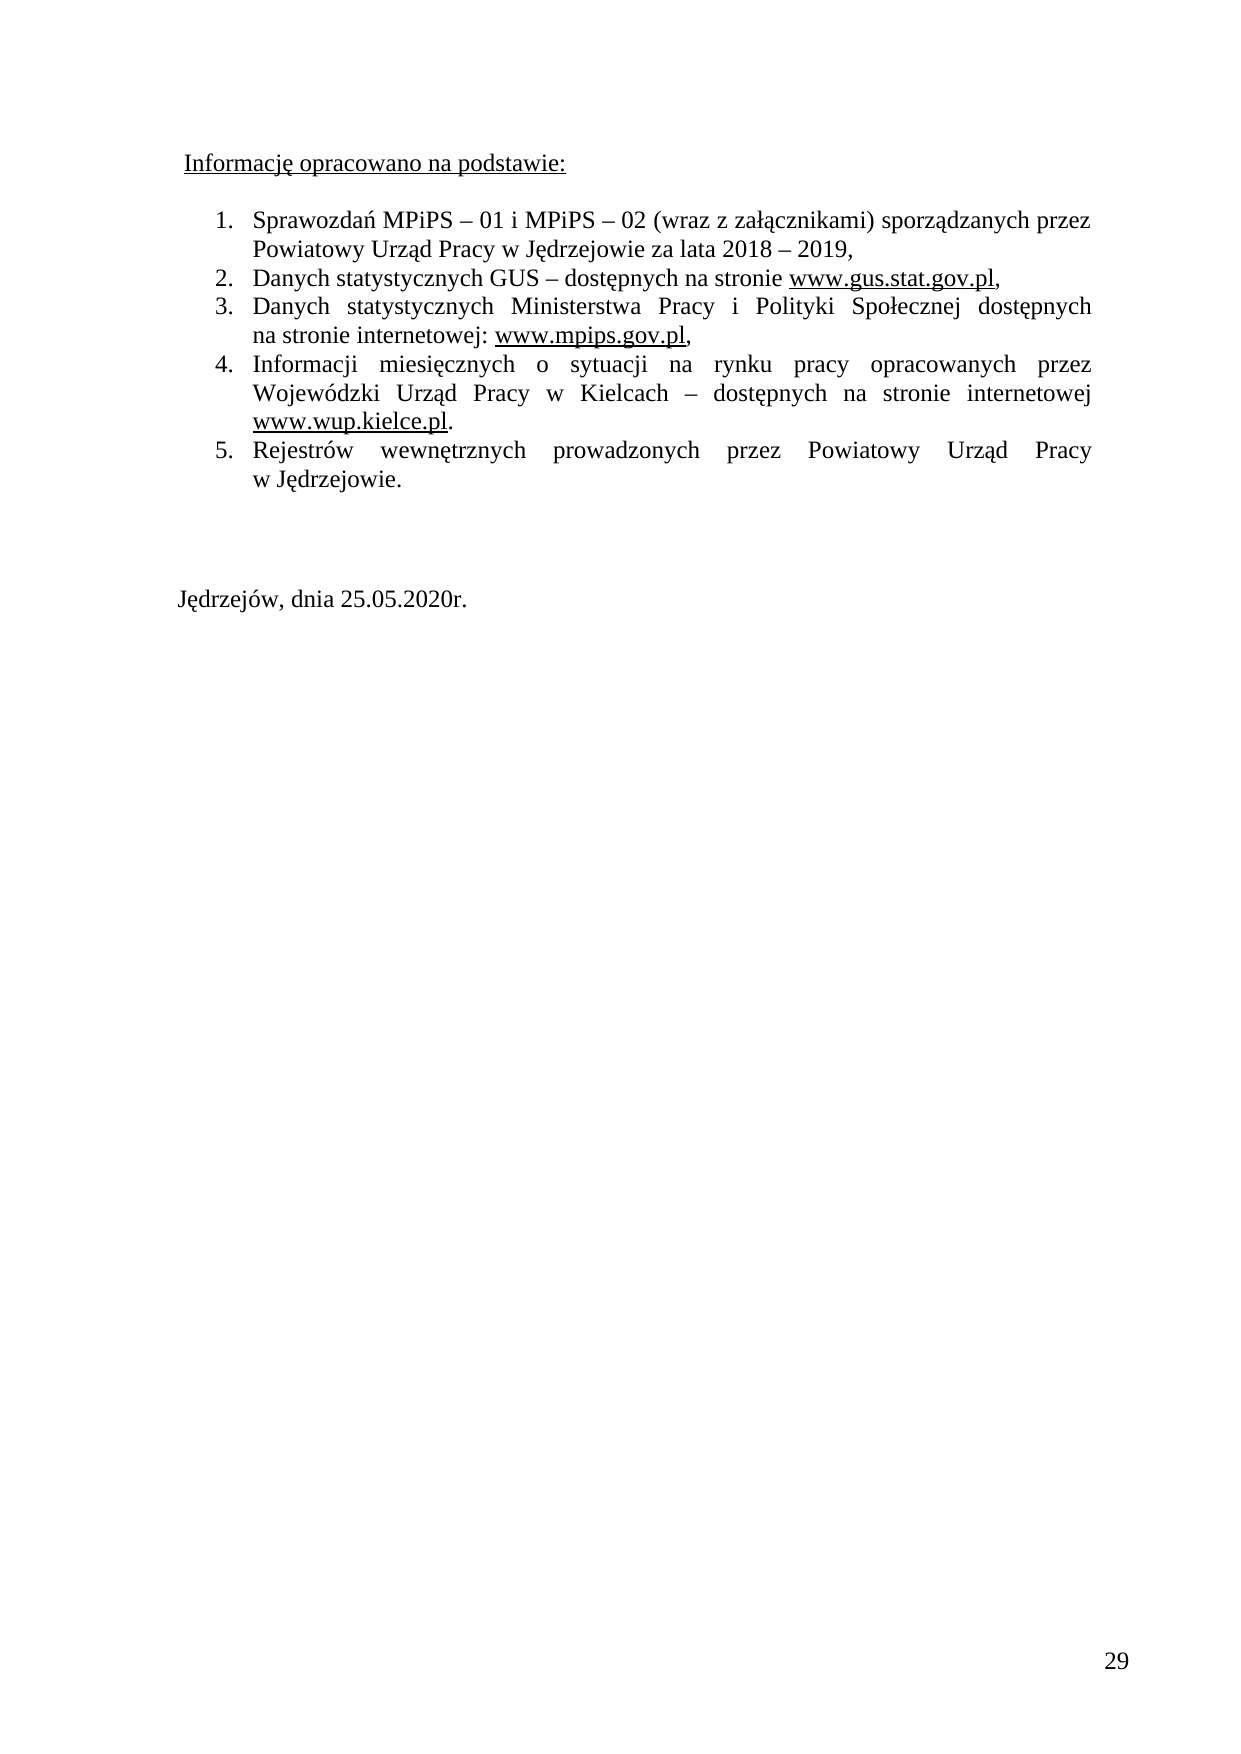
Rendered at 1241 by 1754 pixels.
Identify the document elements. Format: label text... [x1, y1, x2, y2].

list Danych statystycznych Ministerstwa Pracy i Polityki Społecznej dostępnych na stronie internetowej: www.mpips.gov.pl, [215, 291, 1092, 349]
list Informacji miesięcznych o sytuacji na rynku pracy opracowanych przez Wojewódzki Urząd Pracy w Kielcach – dostępnych na stronie internetowej www.wup.kielce.pl. [215, 349, 1092, 435]
list Danych statystycznych GUS – dostępnych na stronie www.gus.stat.gov.pl, [215, 263, 1092, 291]
list Rejestrów wewnętrznych prowadzonych przez Powiatowy Urząd Pracy w Jędrzejowie. [215, 435, 1092, 493]
subtitle Jędrzejów, dnia 25.05.2020r. [177, 584, 1092, 612]
text Informację opracowano na podstawie: [177, 148, 1092, 176]
list Sprawozdań MPiPS – 01 i MPiPS – 02 (wraz z załącznikami) sporządzanych przez Powiatowy Urząd Pracy w Jędrzejowie za lata 2018 – 2019, [215, 205, 1092, 263]
